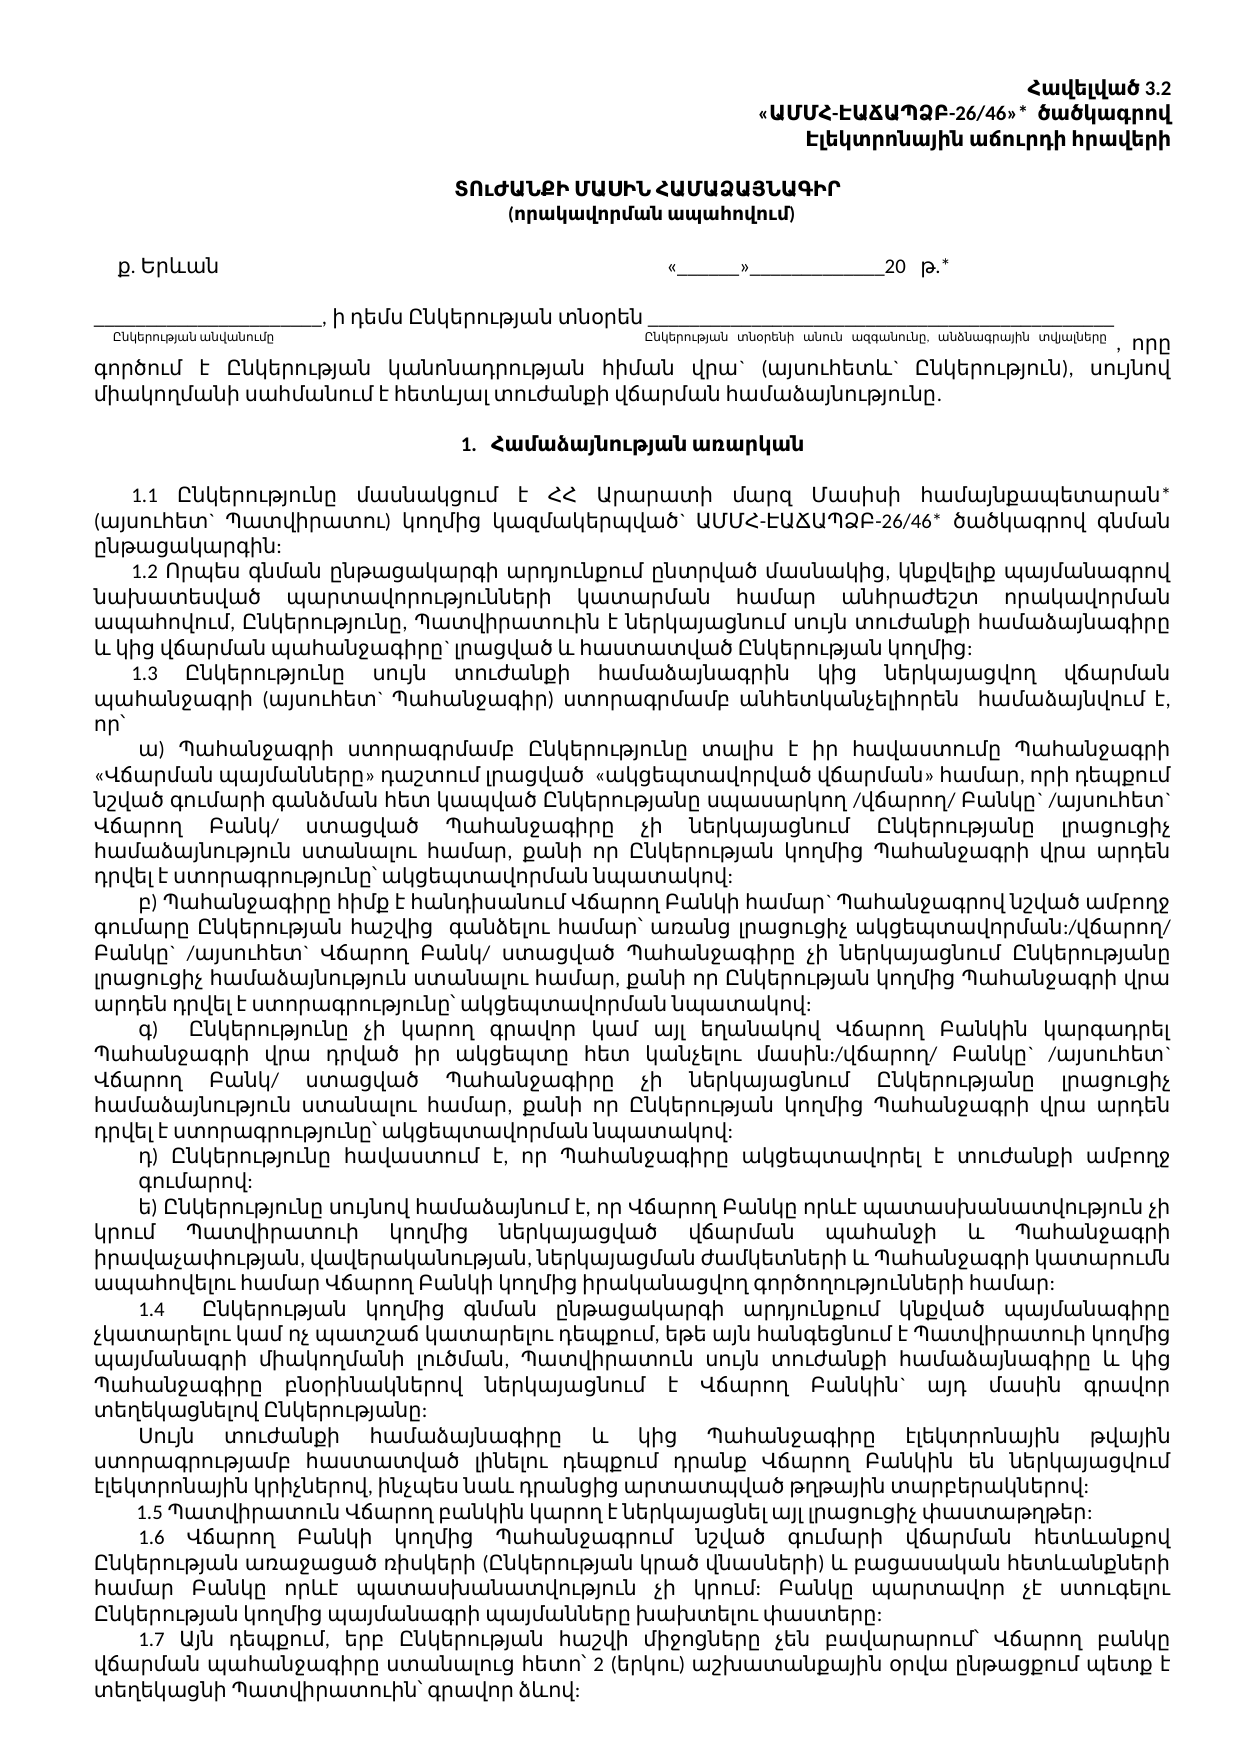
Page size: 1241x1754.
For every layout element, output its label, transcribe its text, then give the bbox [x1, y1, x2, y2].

text գ) Ընկերությունը չի կարող գրավոր կամ այլ եղանակով Վճարող Բանկին կարգադրել Պահանջագրի վրա դրված իր ակցեպտը հետ կանչելու մասին:/վճարող/ Բանկը` /այսուհետ` Վճարող Բանկ/ ստացված Պահանջագիրը չի ներկայացնում Ընկերությանը լրացուցիչ համաձայնություն ստանալու համար, քանի որ Ընկերության կողմից Պահանջագրի վրա արդեն դրվել է ստորագրությունը՝ ակցեպտավորման նպատակով: [94, 1016, 1171, 1143]
text ք. Երևան «______»_____________20 թ.* [94, 254, 1171, 279]
text 1.4 Ընկերության կողմից գնման ընթացակարգի արդյունքում կնքված պայմանագիրը չկատարելու կամ ոչ պատշաճ կատարելու դեպքում, եթե այն հանգեցնում է Պատվիրատուի կողմից պայմանագրի միակողմանի լուծման, Պատվիրատուն սույն տուժանքի համաձայնագիրը և կից Պահանջագիրը բնօրինակներով ներկայացնում է Վճարող Բանկին` այդ մասին գրավոր տեղեկացնելով Ընկերությանը: [94, 1296, 1171, 1423]
text ______________________, ի դեմս Ընկերության տնօրեն _____________________________________________ [94, 304, 1171, 330]
text Ընկերության անվանումը Ընկերության տնօրենի անուն ազգանունը, անձնագրային տվյալները , որը գործում է Ընկերության կանոնադրության հիման վրա` (այսուհետև` Ընկերություն), սույնով միակողմանի սահմանում է հետևյալ տուժանքի վճարման համաձայնությունը. [94, 330, 1171, 406]
text ե) Ընկերությունը սույնով համաձայնում է, որ Վճարող Բանկը որևէ պատասխանատվություն չի կրում Պատվիրատուի կողմից ներկայացված վճարման պահանջի և Պահանջագրի իրավաչափության, վավերականության, ներկայացման ժամկետների և Պահանջագրի կատարումն ապահովելու համար Վճարող Բանկի կողմից իրականացվող գործողությունների համար: [94, 1194, 1171, 1296]
text 1.2 Որպես գնման ընթացակարգի արդյունքում ընտրված մասնակից, կնքվելիք պայմանագրով նախատեսված պարտավորությունների կատարման համար անհրաժեշտ որակավորման ապահովում, Ընկերությունը, Պատվիրատուին է ներկայացնում սույն տուժանքի համաձայնագիրը և կից վճարման պահանջագիրը` լրացված և հաստատված Ընկերության կողմից: [94, 559, 1171, 660]
text 1.3 Ընկերությունը սույն տուժանքի համաձայնագրին կից ներկայացվող վճարման պահանջագրի (այսուհետ` Պահանջագիր) ստորագրմամբ անհետկանչելիորեն համաձայնվում է, որ՝ [94, 660, 1171, 737]
text Էլեկտրոնային աճուրդի հրավերի [94, 126, 1171, 151]
text 1.1 Ընկերությունը մասնակցում է ՀՀ Արարատի մարզ Մասիսի համայնքապետարան* (այսուհետ` Պատվիրատու) կողմից կազմակերպված` ԱՄՄՀ-ԷԱՃԱՊՁԲ-26/46* ծածկագրով գնման ընթացակարգին: [94, 482, 1171, 559]
text 1. Համաձայնության առարկան [94, 432, 1171, 457]
text բ) Պահանջագիրը հիմք է հանդիսանում Վճարող Բանկի համար` Պահանջագրով նշված ամբողջ գումարը Ընկերության հաշվից գանձելու համար՝ առանց լրացուցիչ ակցեպտավորման:/վճարող/ Բանկը` /այսուհետ` Վճարող Բանկ/ ստացված Պահանջագիրը չի ներկայացնում Ընկերությանը լրացուցիչ համաձայնություն ստանալու համար, քանի որ Ընկերության կողմից Պահանջագրի վրա արդեն դրվել է ստորագրությունը՝ ակցեպտավորման նպատակով: [94, 889, 1171, 1016]
text Սույն տուժանքի համաձայնագիրը և կից Պահանջագիրը էլեկտրոնային թվային ստորագրությամբ հաստատված լինելու դեպքում դրանք Վճարող Բանկին են ներկայացվում էլեկտրոնային կրիչներով, ինչպես նաև դրանցից արտատպված թղթային տարբերակներով: [94, 1423, 1171, 1499]
text ա) Պահանջագրի ստորագրմամբ Ընկերությունը տալիս է իր հավաստումը Պահանջագրի «Վճարման պայմանները» դաշտում լրացված «ակցեպտավորված վճարման» համար, որի դեպքում նշված գումարի գանձման հետ կապված Ընկերությանը սպասարկող /վճարող/ Բանկը` /այսուհետ` Վճարող Բանկ/ ստացված Պահանջագիրը չի ներկայացնում Ընկերությանը լրացուցիչ համաձայնություն ստանալու համար, քանի որ Ընկերության կողմից Պահանջագրի վրա արդեն դրվել է ստորագրությունը՝ ակցեպտավորման նպատակով: [94, 737, 1171, 889]
text ՏՈւԺԱՆՔԻ ՄԱՍԻՆ ՀԱՄԱՁԱՅՆԱԳԻՐ [94, 177, 1171, 202]
text Հավելված 3.2 [94, 75, 1171, 100]
text 1.6 Վճարող Բանկի կողմից Պահանջագրում նշված գումարի վճարման հետևանքով Ընկերության առաջացած ռիսկերի (Ընկերության կրած վնասների) և բացասական հետևանքների համար Բանկը որևէ պատասխանատվություն չի կրում: Բանկը պարտավոր չէ ստուգելու Ընկերության կողմից պայմանագրի պայմանները խախտելու փաստերը: [94, 1524, 1171, 1626]
text (որակավորման ապահովում) [94, 202, 1171, 225]
text 1.7 Այն դեպքում, երբ Ընկերության հաշվի միջոցները չեն բավարարում՝ Վճարող բանկը վճարման պահանջագիրը ստանալուց հետո՝ 2 (երկու) աշխատանքային օրվա ընթացքում պետք է տեղեկացնի Պատվիրատուին՝ գրավոր ձևով: [94, 1626, 1171, 1702]
text դ) Ընկերությունը հավաստում է, որ Պահանջագիրը ակցեպտավորել է տուժանքի ամբողջ գումարով: [138, 1143, 1171, 1194]
text 1.5 Պատվիրատուն Վճարող բանկին կարող է ներկայացնել այլ լրացուցիչ փաստաթղթեր: [94, 1499, 1171, 1524]
text «ԱՄՄՀ-ԷԱՃԱՊՁԲ-26/46»* ծածկագրով [94, 100, 1171, 126]
